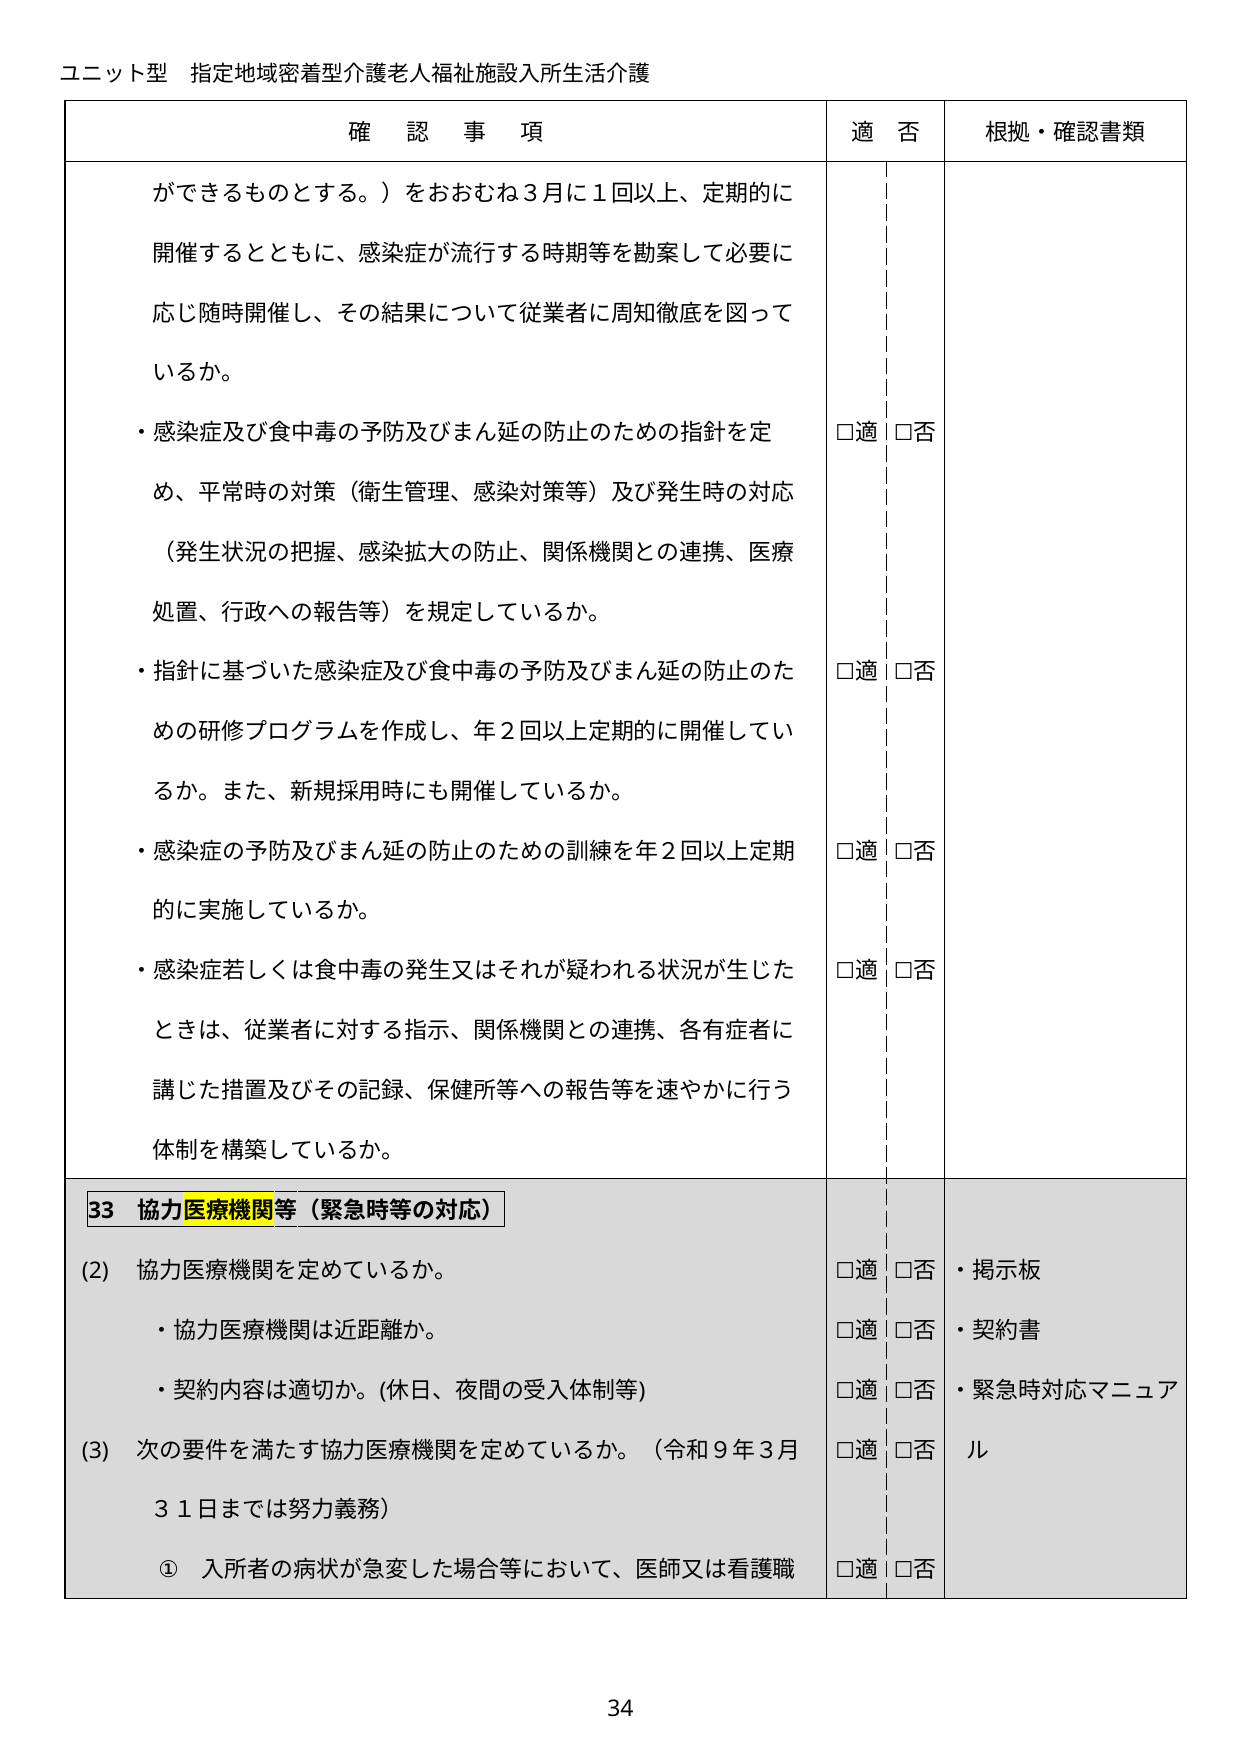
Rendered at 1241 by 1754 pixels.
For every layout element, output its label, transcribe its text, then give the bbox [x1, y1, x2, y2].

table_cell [66, 1179, 826, 1598]
table_cell 否 否 否 否 否 否 否 否 否 否 否 否 否 否 [886, 1179, 944, 1598]
table_cell 否 否 否 否 否 否 否 否 否 否 否 否 [886, 162, 944, 1178]
table_cell ・掲示板 ・契約書 ・緊急時対応マニュアル [945, 1179, 1186, 1598]
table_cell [945, 162, 1186, 1178]
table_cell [66, 162, 826, 1178]
table_cell 適 適 適 適 適 適 適 適 適 適 適 適 [827, 162, 886, 1178]
table_header 適否 [827, 101, 944, 161]
table_header 確認事項 [66, 101, 826, 161]
table_cell 適 適 適 適 適 適 適 適 適 適 適 適 適 適 [827, 1179, 886, 1598]
table_header 根拠・確認書類 [945, 101, 1186, 161]
